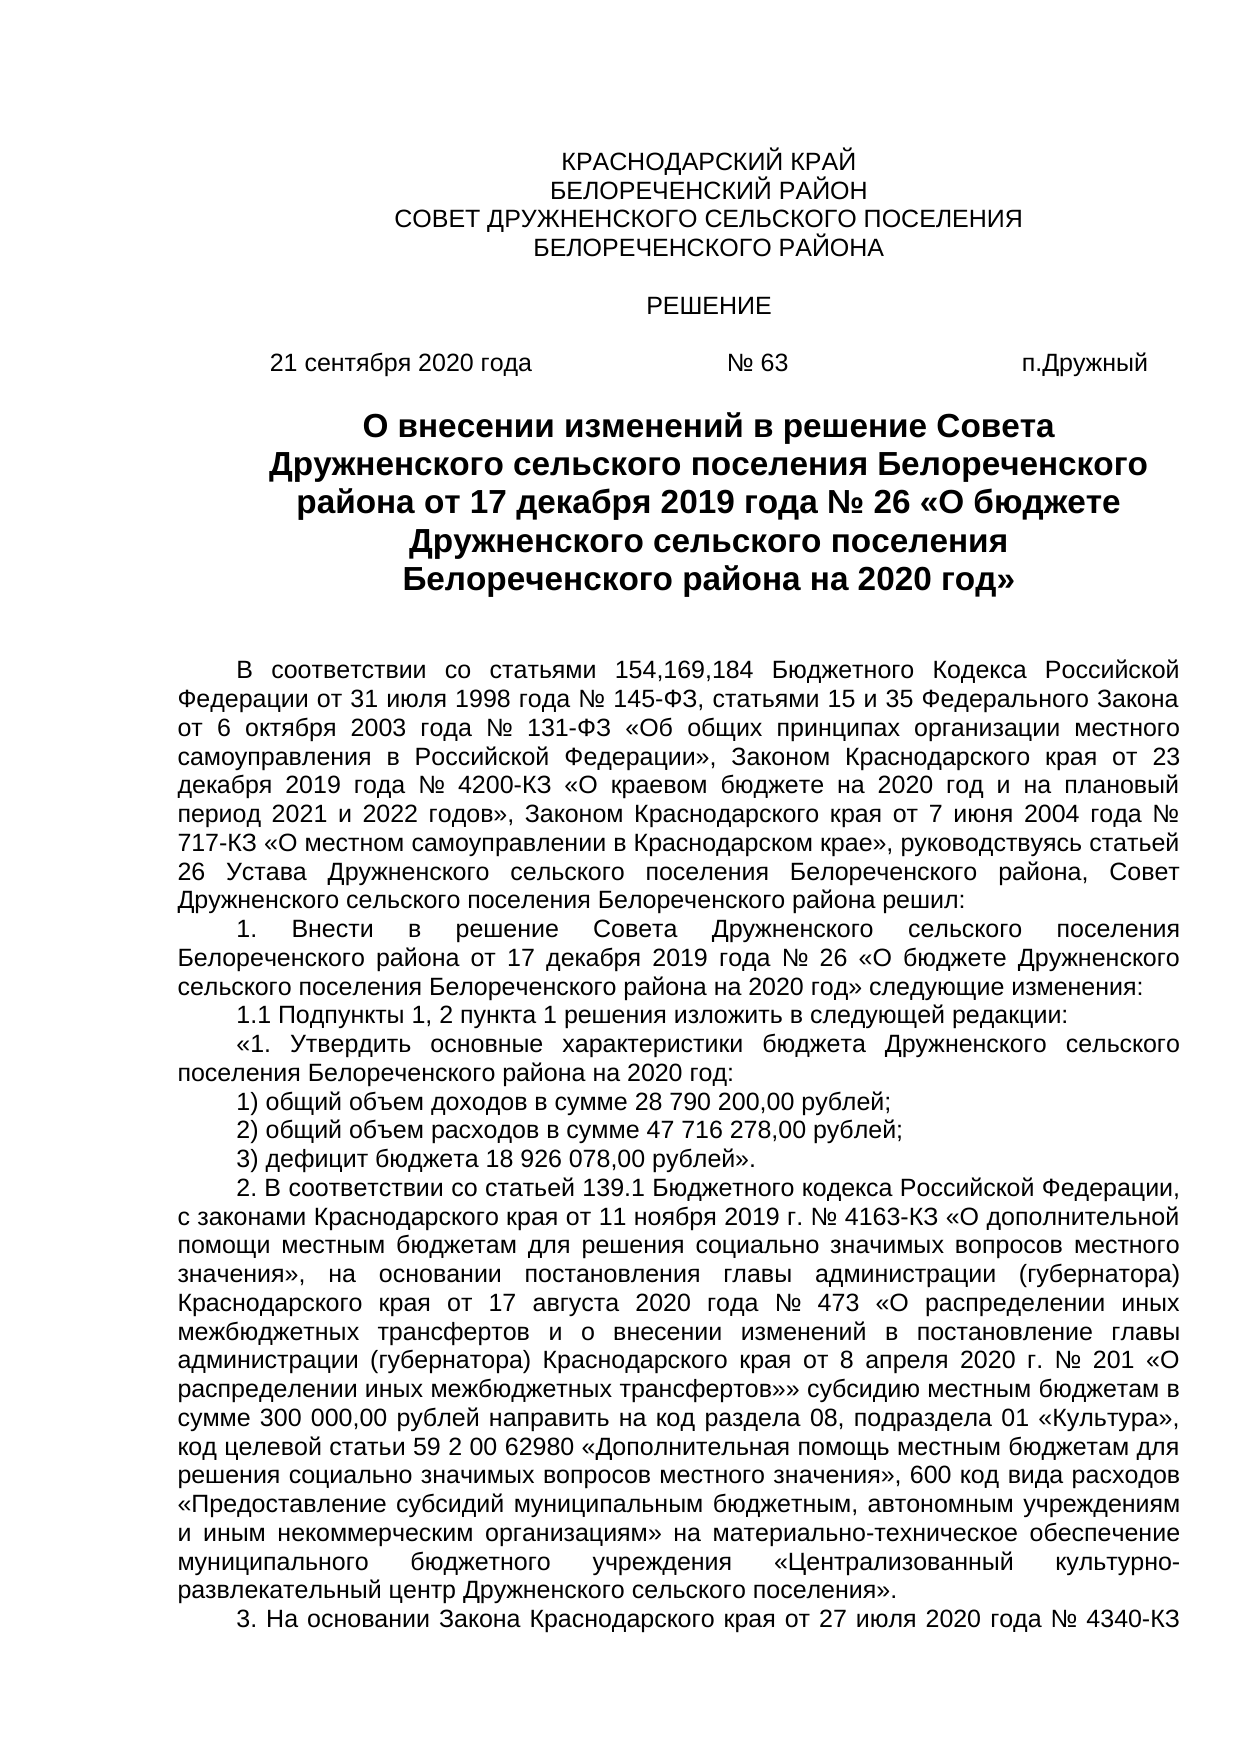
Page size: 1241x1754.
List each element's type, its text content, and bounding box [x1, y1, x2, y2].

text 2. В соответствии со статьей 139.1 Бюджетного кодекса Российской Федерации, с законами Краснодарского края от 11 ноября 2019 г. № 4163-КЗ «О дополнительной помощи местным бюджетам для решения социально значимых вопросов местного значения», на основании постановления главы администрации (губернатора) Краснодарского края от 17 августа 2020 года № 473 «О распределении иных межбюджетных трансфертов и о внесении изменений в постановление главы администрации (губернатора) Краснодарского края от 8 апреля 2020 г. № 201 «О распределении иных межбюджетных трансфертов»» субсидию местным бюджетам в сумме 300 000,00 рублей направить на код раздела 08, подраздела 01 «Культура», код целевой статьи 59 2 00 62980 «Дополнительная помощь местным бюджетам для решения социально значимых вопросов местного значения», 600 код вида расходов «Предоставление субсидий муниципальным бюджетным, автономным учреждениям и иным некоммерческим организациям» на материально-техническое обеспечение муниципального бюджетного учреждения «Централизованный культурно-развлекательный центр Дружненского сельского поселения». [177, 1173, 1181, 1604]
subtitle О внесении изменений в решение Совета [177, 406, 1181, 444]
subtitle Дружненского сельского поселения Белореченского [177, 444, 1181, 482]
text 1. Внести в решение Совета Дружненского сельского поселения Белореченского района от 17 декабря 2019 года № 26 «О бюджете Дружненского сельского поселения Белореченского района на 2020 год» следующие изменения: [177, 914, 1181, 1000]
text 3) дефицит бюджета 18 926 078,00 рублей». [177, 1144, 1181, 1173]
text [177, 1604, 1181, 1633]
text 21 сентября 2020 года № 63 п.Дружный [177, 348, 1181, 377]
text РЕШЕНИЕ [177, 291, 1181, 319]
text 1.1 Подпункты 1, 2 пункта 1 решения изложить в следующей редакции: [177, 1000, 1181, 1029]
text БЕЛОРЕЧЕНСКИЙ РАЙОН [177, 176, 1181, 204]
text 2) общий объем расходов в сумме 47 716 278,00 рублей; [177, 1115, 1181, 1144]
subtitle района от 17 декабря 2019 года № 26 «О бюджете [177, 482, 1181, 521]
text КРАСНОДАРСКИЙ КРАЙ [177, 147, 1181, 176]
subtitle Дружненского сельского поселения [177, 521, 1181, 559]
text СОВЕТ ДРУЖНЕНСКОГО СЕЛЬСКОГО ПОСЕЛЕНИЯ [177, 204, 1181, 233]
text БЕЛОРЕЧЕНСКОГО РАЙОНА [177, 233, 1181, 262]
text В соответствии со статьями 154,169,184 Бюджетного Кодекса Российской Федерации от 31 июля 1998 года № 145-ФЗ, статьями 15 и 35 Федерального Закона от 6 октября 2003 года № 131-ФЗ «Об общих принципах организации местного самоуправления в Российской Федерации», Законом Краснодарского края от 23 декабря 2019 года № 4200-КЗ «О краевом бюджете на 2020 год и на плановый период 2021 и 2022 годов», Законом Краснодарского края от 7 июня 2004 года № 717-КЗ «О местном самоуправлении в Краснодарском крае», руководствуясь статьей 26 Устава Дружненского сельского поселения Белореченского района, Совет Дружненского сельского поселения Белореченского района решил: [177, 655, 1181, 914]
text 1) общий объем доходов в сумме 28 790 200,00 рублей; [177, 1087, 1181, 1115]
text «1. Утвердить основные характеристики бюджета Дружненского сельского поселения Белореченского района на 2020 год: [177, 1029, 1181, 1087]
subtitle Белореченского района на 2020 год» [177, 559, 1181, 598]
